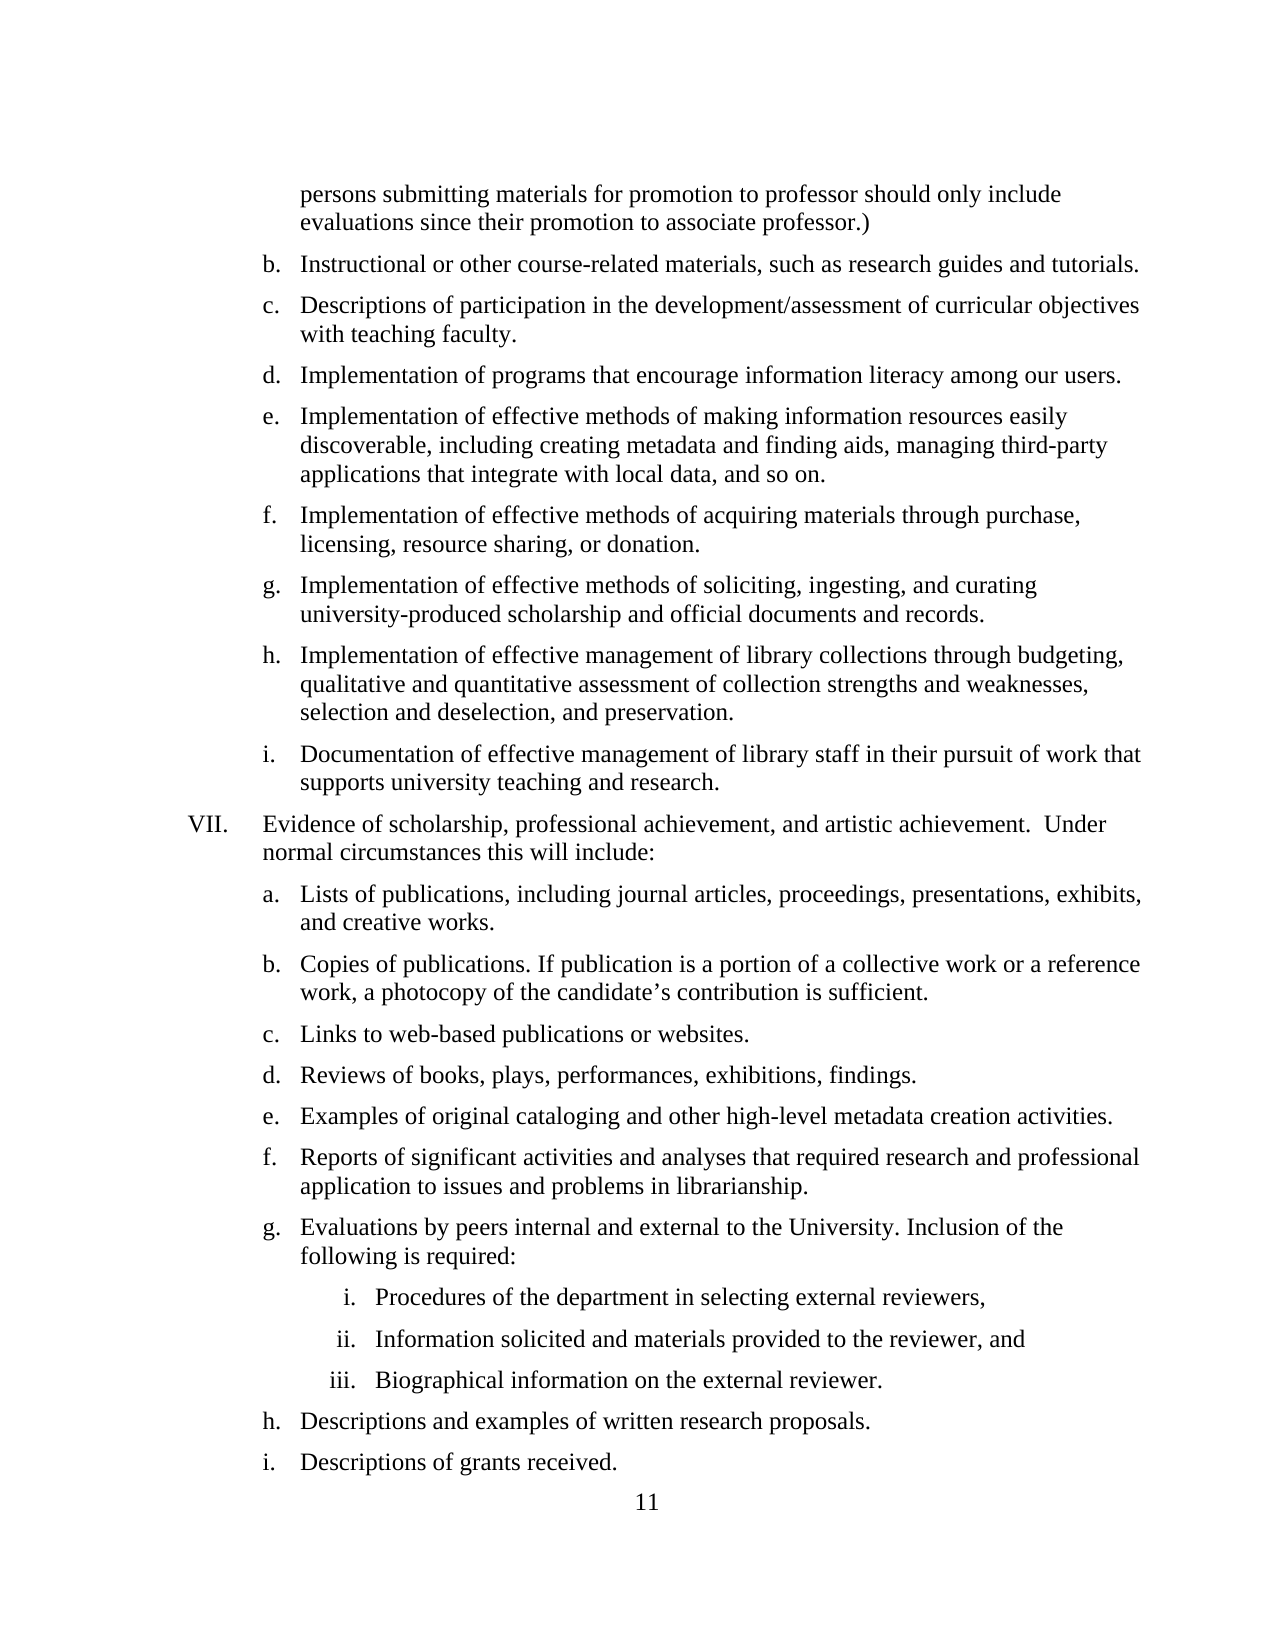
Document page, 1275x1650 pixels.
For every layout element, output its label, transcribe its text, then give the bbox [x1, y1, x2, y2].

list Copies of publications. If publication is a portion of a collective work or a reference work, a photocopy of the candidate’s contribution is sufficient. [262, 949, 1144, 1006]
list Examples of original cataloging and other high-level metadata creation activities. [262, 1101, 1144, 1130]
list Implementation of programs that encourage information literacy among our users. [262, 360, 1144, 389]
list Implementation of effective methods of soliciting, ingesting, and curating university-produced scholarship and official documents and records. [262, 570, 1144, 627]
list Evidence of scholarship, professional achievement, and artistic achievement. Under normal circumstances this will include: [187, 809, 1144, 866]
list Lists of publications, including journal articles, proceedings, presentations, exhibits, and creative works. [262, 879, 1144, 936]
list Reviews of books, plays, performances, exhibitions, findings. [262, 1060, 1144, 1089]
list Implementation of effective methods of making information resources easily discoverable, including creating metadata and finding aids, managing third-party applications that integrate with local data, and so on. [262, 401, 1144, 487]
list Information solicited and materials provided to the reviewer, and [356, 1324, 1144, 1352]
list Implementation of effective management of library collections through budgeting, qualitative and quantitative assessment of collection strengths and weaknesses, selection and deselection, and preservation. [262, 640, 1144, 726]
list Descriptions of participation in the development/assessment of curricular objectives with teaching faculty. [262, 290, 1144, 347]
list Links to web-based publications or websites. [262, 1019, 1144, 1047]
list Instructional or other course-related materials, such as research guides and tutorials. [262, 249, 1144, 277]
list Documentation of effective management of library staff in their pursuit of work that supports university teaching and research. [262, 739, 1144, 796]
list Descriptions of grants received. [262, 1447, 1144, 1476]
list Descriptions and examples of written research proposals. [262, 1406, 1144, 1435]
list Implementation of effective methods of acquiring materials through purchase, licensing, resource sharing, or donation. [262, 500, 1144, 557]
list Procedures of the department in selecting external reviewers, [356, 1282, 1144, 1311]
list Biographical information on the external reviewer. [356, 1365, 1144, 1394]
list Evaluations by peers internal and external to the University. Inclusion of the following is required: [262, 1212, 1144, 1270]
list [262, 179, 1144, 236]
list Reports of significant activities and analyses that required research and professional application to issues and problems in librarianship. [262, 1142, 1144, 1200]
